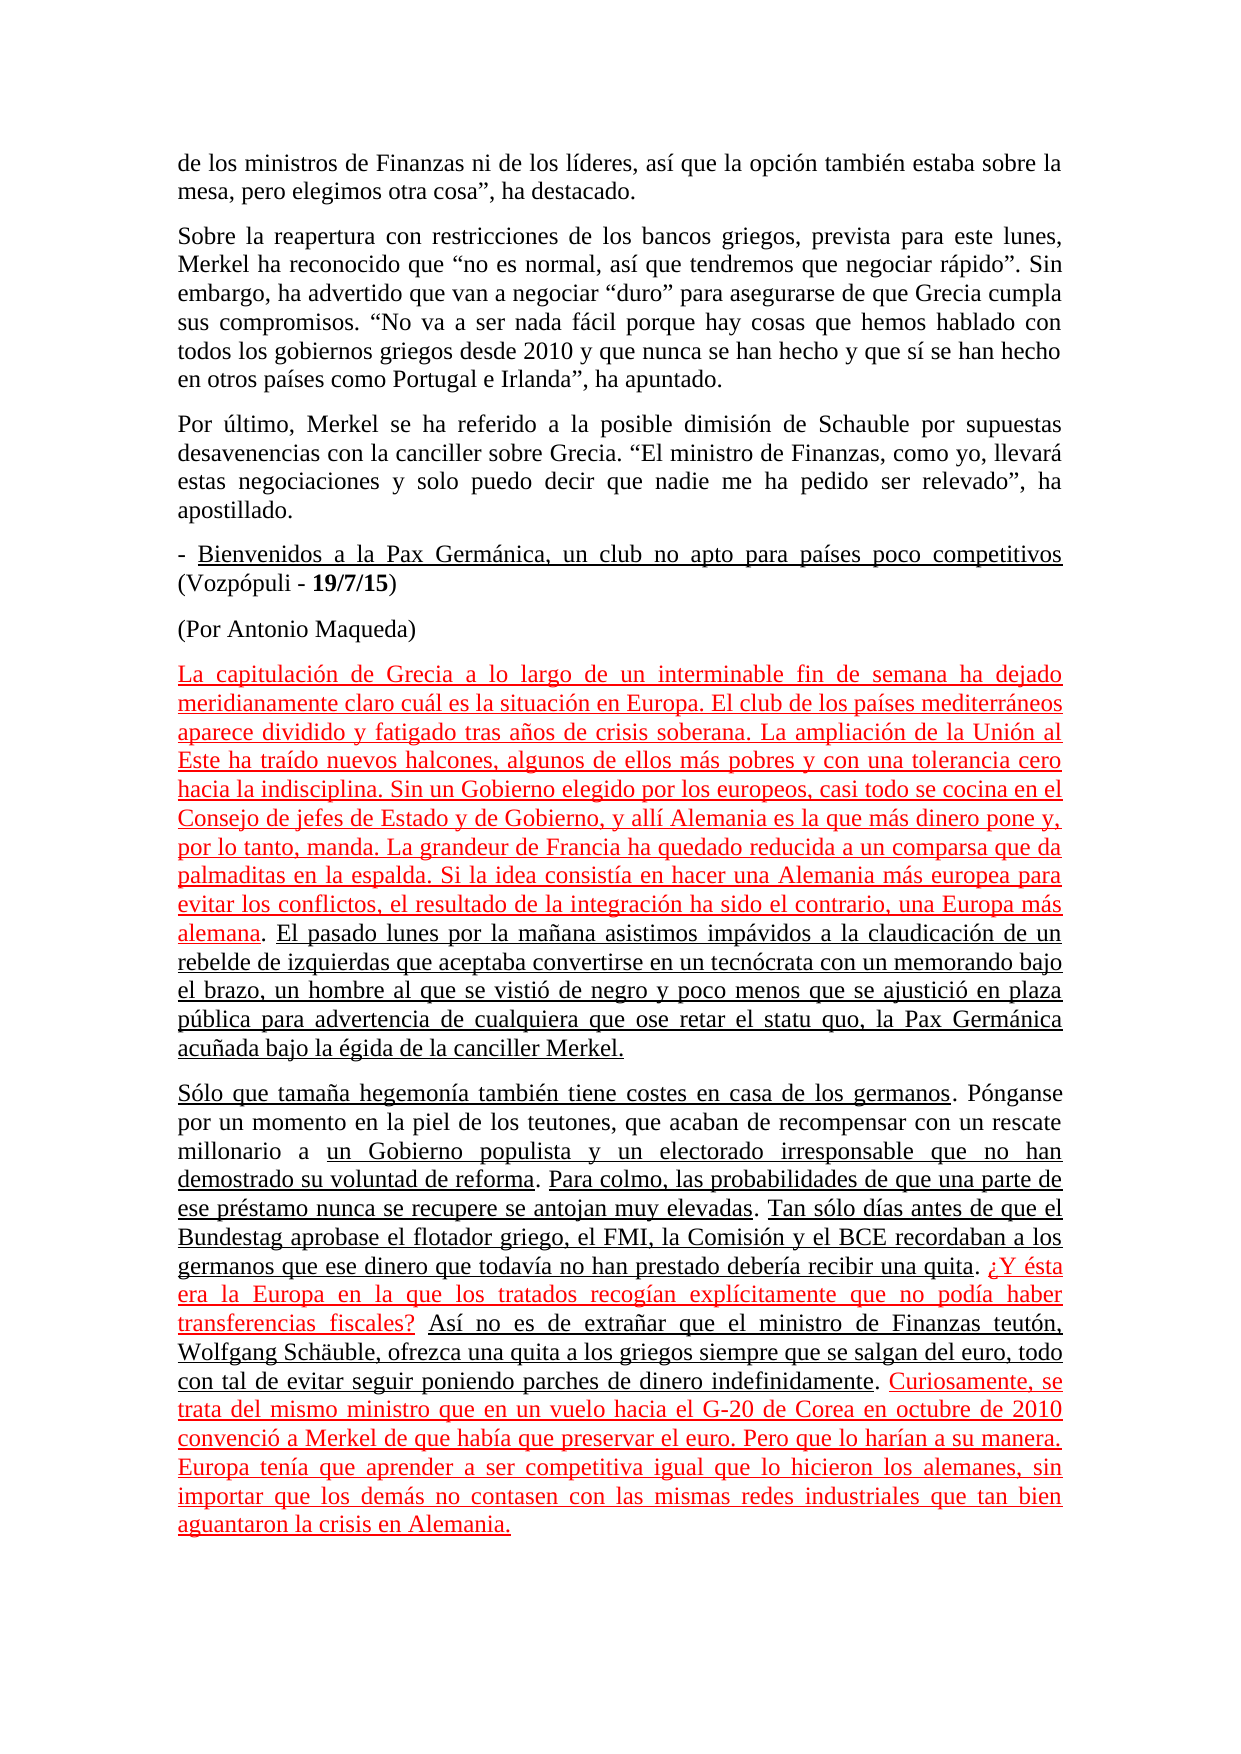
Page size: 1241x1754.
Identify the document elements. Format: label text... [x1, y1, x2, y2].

text Sobre la reapertura con restricciones de los bancos griegos, prevista para este lunes, Merkel ha reconocido que “no es normal, así que tendremos que negociar rápido”. Sin embargo, ha advertido que van a negociar “duro” para asegurarse de que Grecia cumpla sus compromisos. “No va a ser nada fácil porque hay cosas que hemos hablado con todos los gobiernos griegos desde 2010 y que nunca se han hecho y que sí se han hecho en otros países como Portugal e Irlanda”, ha apuntado. [177, 221, 1063, 393]
text La capitulación de Grecia a lo largo de un interminable fin de semana ha dejado meridianamente claro cuál es la situación en Europa. El club de los países mediterráneos aparece dividido y fatigado tras años de crisis soberana. La ampliación de la Unión al Este ha traído nuevos halcones, algunos de ellos más pobres y con una tolerancia cero hacia la indisciplina. Sin un Gobierno elegido por los europeos, casi todo se cocina en el Consejo de jefes de Estado y de Gobierno, y allí Alemania es la que más dinero pone y, por lo tanto, manda. La grandeur de Francia ha quedado reducida a un comparsa que da palmaditas en la espalda. Si la idea consistía en hacer una Alemania más europea para evitar los conflictos, el resultado de la integración ha sido el contrario, una Europa más alemana. El pasado lunes por la mañana asistimos impávidos a la claudicación de un rebelde de izquierdas que aceptaba convertirse en un tecnócrata con un memorando bajo el brazo, un hombre al que se vistió de negro y poco menos que se ajustició en plaza pública para advertencia de cualquiera que ose retar el statu quo, la Pax Germánica acuñada bajo la égida de la canciller Merkel. [177, 800, 1063, 914]
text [177, 148, 1063, 205]
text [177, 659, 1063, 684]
text Por último, Merkel se ha referido a la posible dimisión de Schauble por supuestas desavenencias con la canciller sobre Grecia. “El ministro de Finanzas, como yo, llevará estas negociaciones y solo puedo decir que nadie me ha pedido ser relevado”, ha apostillado. [177, 409, 1063, 524]
text - Bienvenidos a la Pax Germánica, un club no apto para países poco competitivos (Vozpópuli - 19/7/15) [177, 539, 1063, 597]
text Sólo que tamaña hegemonía también tiene costes en casa de los germanos. Pónganse por un momento en la piel de los teutones, que acaban de recompensar con un rescate millonario a un Gobierno populista y un electorado irresponsable que no han demostrado su voluntad de reforma. Para colmo, las probabilidades de que una parte de ese préstamo nunca se recupere se antojan muy elevadas. Tan sólo días antes de que el Bundestag aprobase el flotador griego, el FMI, la Comisión y el BCE recordaban a los germanos que ese dinero que todavía no han prestado debería recibir una quita. ¿Y ésta era la Europa en la que los tratados recogían explícitamente que no podía haber transferencias fiscales? Así no es de extrañar que el ministro de Finanzas teutón, Wolfgang Schäuble, ofrezca una quita a los griegos siempre que se salgan del euro, todo con tal de evitar seguir poniendo parches de dinero indefinidamente. Curiosamente, se trata del mismo ministro que en un vuelo hacia el G-20 de Corea en octubre de 2010 convenció a Merkel de que había que preservar el euro. Pero que lo harían a su manera. Europa tenía que aprender a ser competitiva igual que lo hicieron los alemanes, sin importar que los demás no contasen con las mismas redes industriales que tan bien aguantaron la crisis en Alemania. [177, 1078, 1063, 1247]
text (Por Antonio Maqueda) [177, 614, 1063, 642]
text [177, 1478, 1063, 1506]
